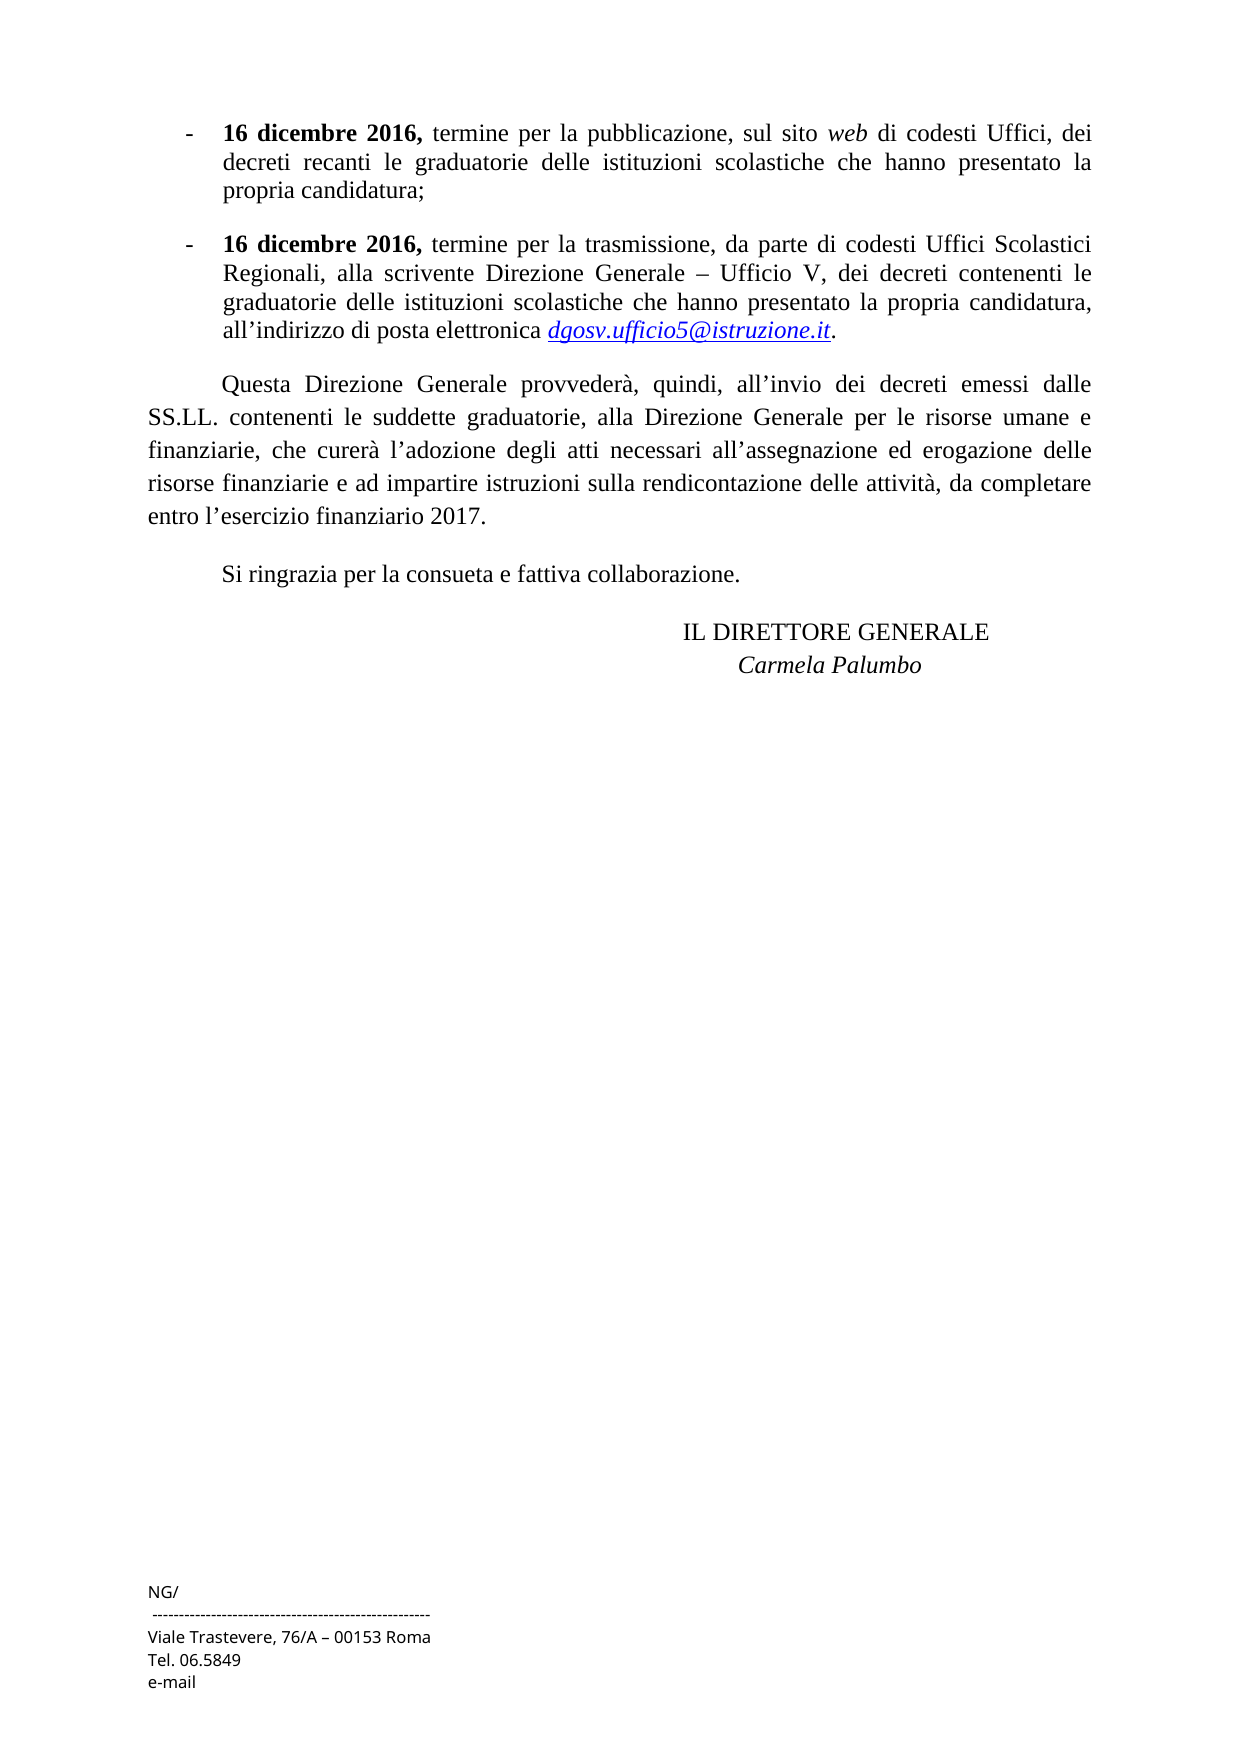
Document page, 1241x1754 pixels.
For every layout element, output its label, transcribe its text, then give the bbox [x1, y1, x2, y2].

text Questa Direzione Generale provvederà, quindi, all’invio dei decreti emessi dalle SS.LL. contenenti le suddette graduatorie, alla Direzione Generale per le risorse umane e finanziarie, che curerà l’adozione degli atti necessari all’assegnazione ed erogazione delle risorse finanziarie e ad impartire istruzioni sulla rendicontazione delle attività, da completare entro l’esercizio finanziario 2017. [148, 369, 1092, 530]
list 16 dicembre 2016, termine per la pubblicazione, sul sito web di codesti Uffici, dei decreti recanti le graduatorie delle istituzioni scolastiche che hanno presentato la propria candidatura; [185, 118, 1092, 204]
list 16 dicembre 2016, termine per la trasmissione, da parte di codesti Uffici Scolastici Regionali, alla scrivente Direzione Generale – Ufficio V, dei decreti contenenti le graduatorie delle istituzioni scolastiche che hanno presentato la propria candidatura, all’indirizzo di posta elettronica dgosv.ufficio5@istruzione.it. [185, 229, 1092, 344]
text Si ringrazia per la consueta e fattiva collaborazione. [148, 559, 1092, 588]
text IL DIRETTORE GENERALE [148, 617, 1092, 646]
text Carmela Palumbo [148, 651, 1092, 679]
